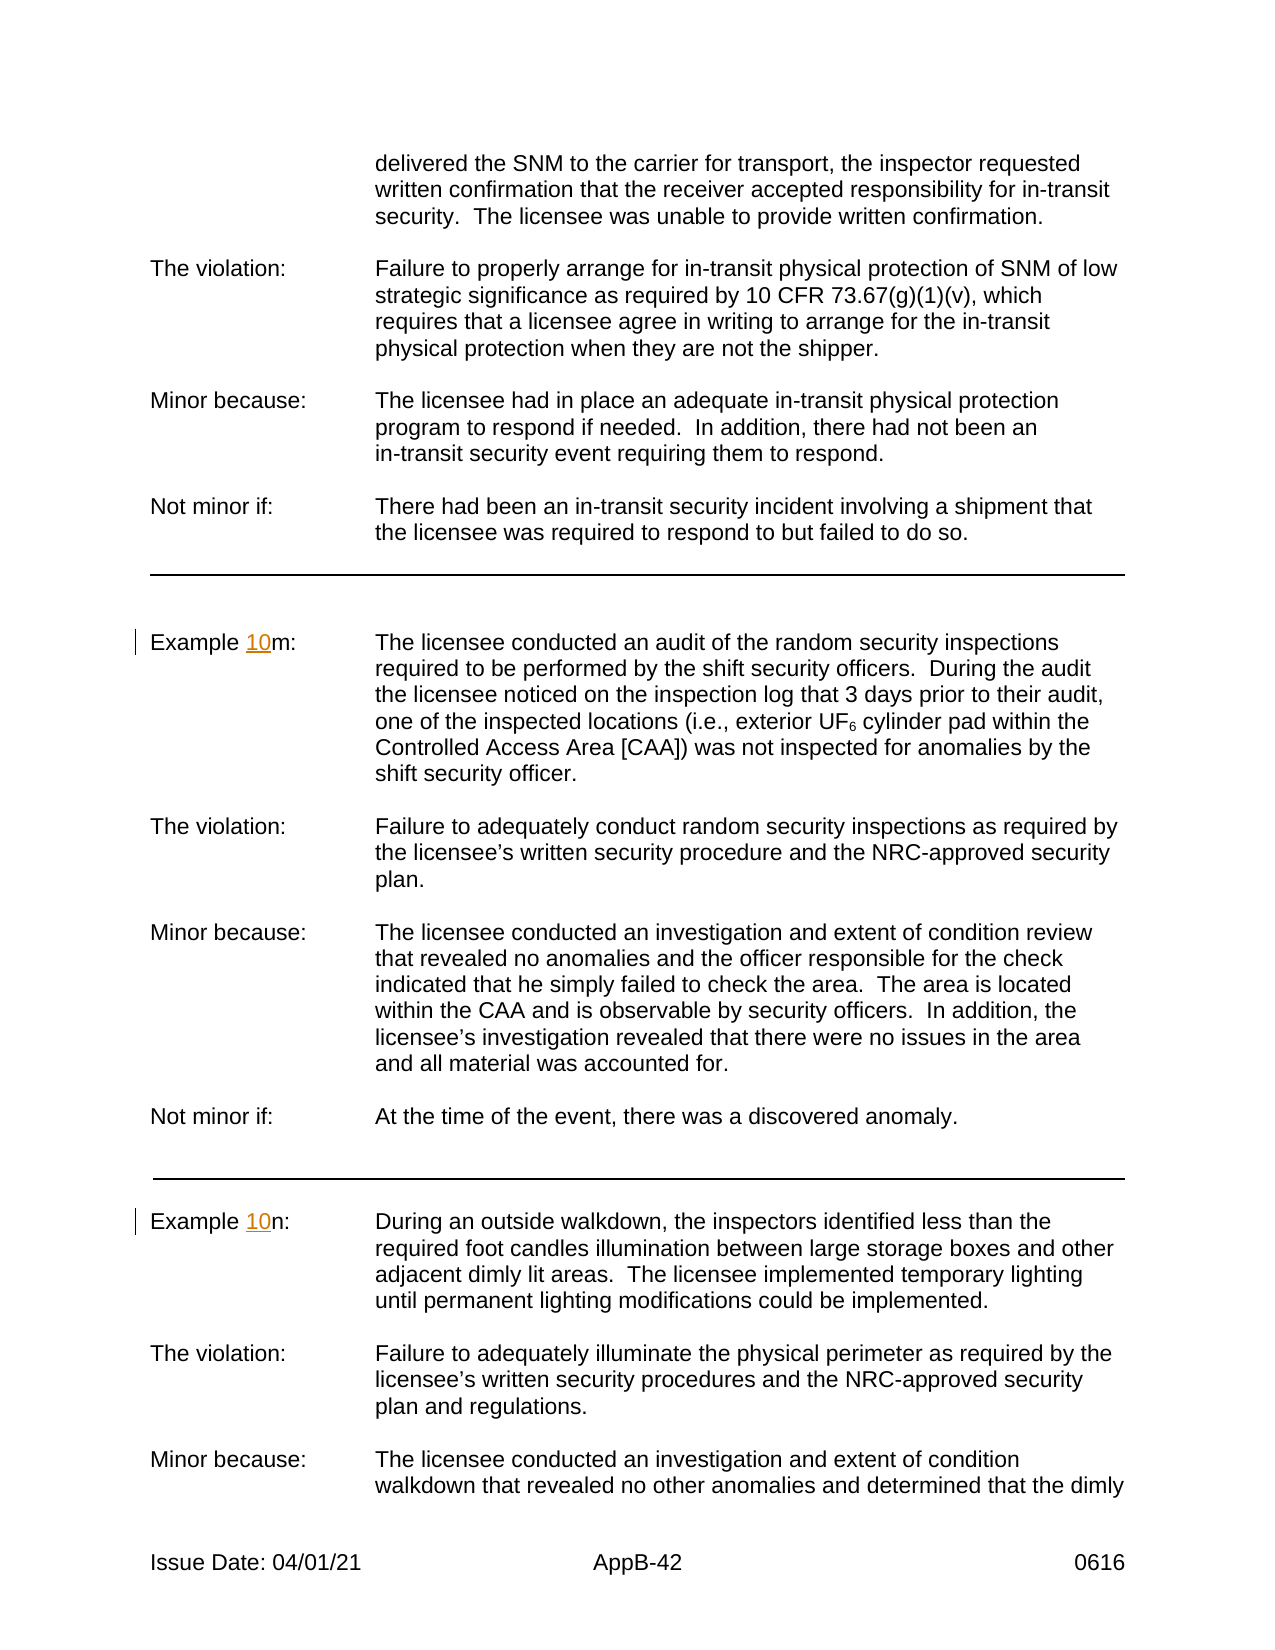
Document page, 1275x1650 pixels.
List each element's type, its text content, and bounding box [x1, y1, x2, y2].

text Minor because: The licensee conducted an investigation and extent of condition review that revealed no anomalies and the officer responsible for the check indicated that he simply failed to check the area. The area is located within the CAA and is observable by security officers. In addition, the licensee’s investigation revealed that there were no issues in the area and all material was accounted for. [150, 918, 1125, 1077]
text The violation: Failure to properly arrange for in-transit physical protection of SNM of low strategic significance as required by 10 CFR 73.67(g)(1)(v), which requires that a licensee agree in writing to arrange for the in-transit physical protection when they are not the shipper. [150, 255, 1125, 361]
text Not minor if: There had been an in-transit security incident involving a shipment that the licensee was required to respond to but failed to do so. [150, 493, 1125, 545]
text Example m: The licensee conducted an audit of the random security inspections required to be performed by the shift security officers. During the audit the licensee noticed on the inspection log that 3 days prior to their audit, one of the inspected locations (i.e., exterior UF6 cylinder pad within the Controlled Access Area [CAA]) was not inspected for anomalies by the shift security officer. [150, 628, 1125, 787]
text Example n: During an outside walkdown, the inspectors identified less than the required foot candles illumination between large storage boxes and other adjacent dimly lit areas. The licensee implemented temporary lighting until permanent lighting modifications could be implemented. [150, 1208, 1125, 1314]
text The violation: Failure to adequately illuminate the physical perimeter as required by the licensee’s written security procedures and the NRC-approved security plan and regulations. [150, 1340, 1125, 1419]
text The violation: Failure to adequately conduct random security inspections as required by the licensee’s written security procedure and the NRC-approved security plan. [150, 813, 1125, 892]
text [150, 1446, 1125, 1498]
text Minor because: The licensee had in place an adequate in-transit physical protection program to respond if needed. In addition, there had not been an in-transit security event requiring them to respond. [150, 387, 1125, 466]
text Not minor if: At the time of the event, there was a discovered anomaly. [150, 1103, 1125, 1129]
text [150, 150, 1125, 229]
